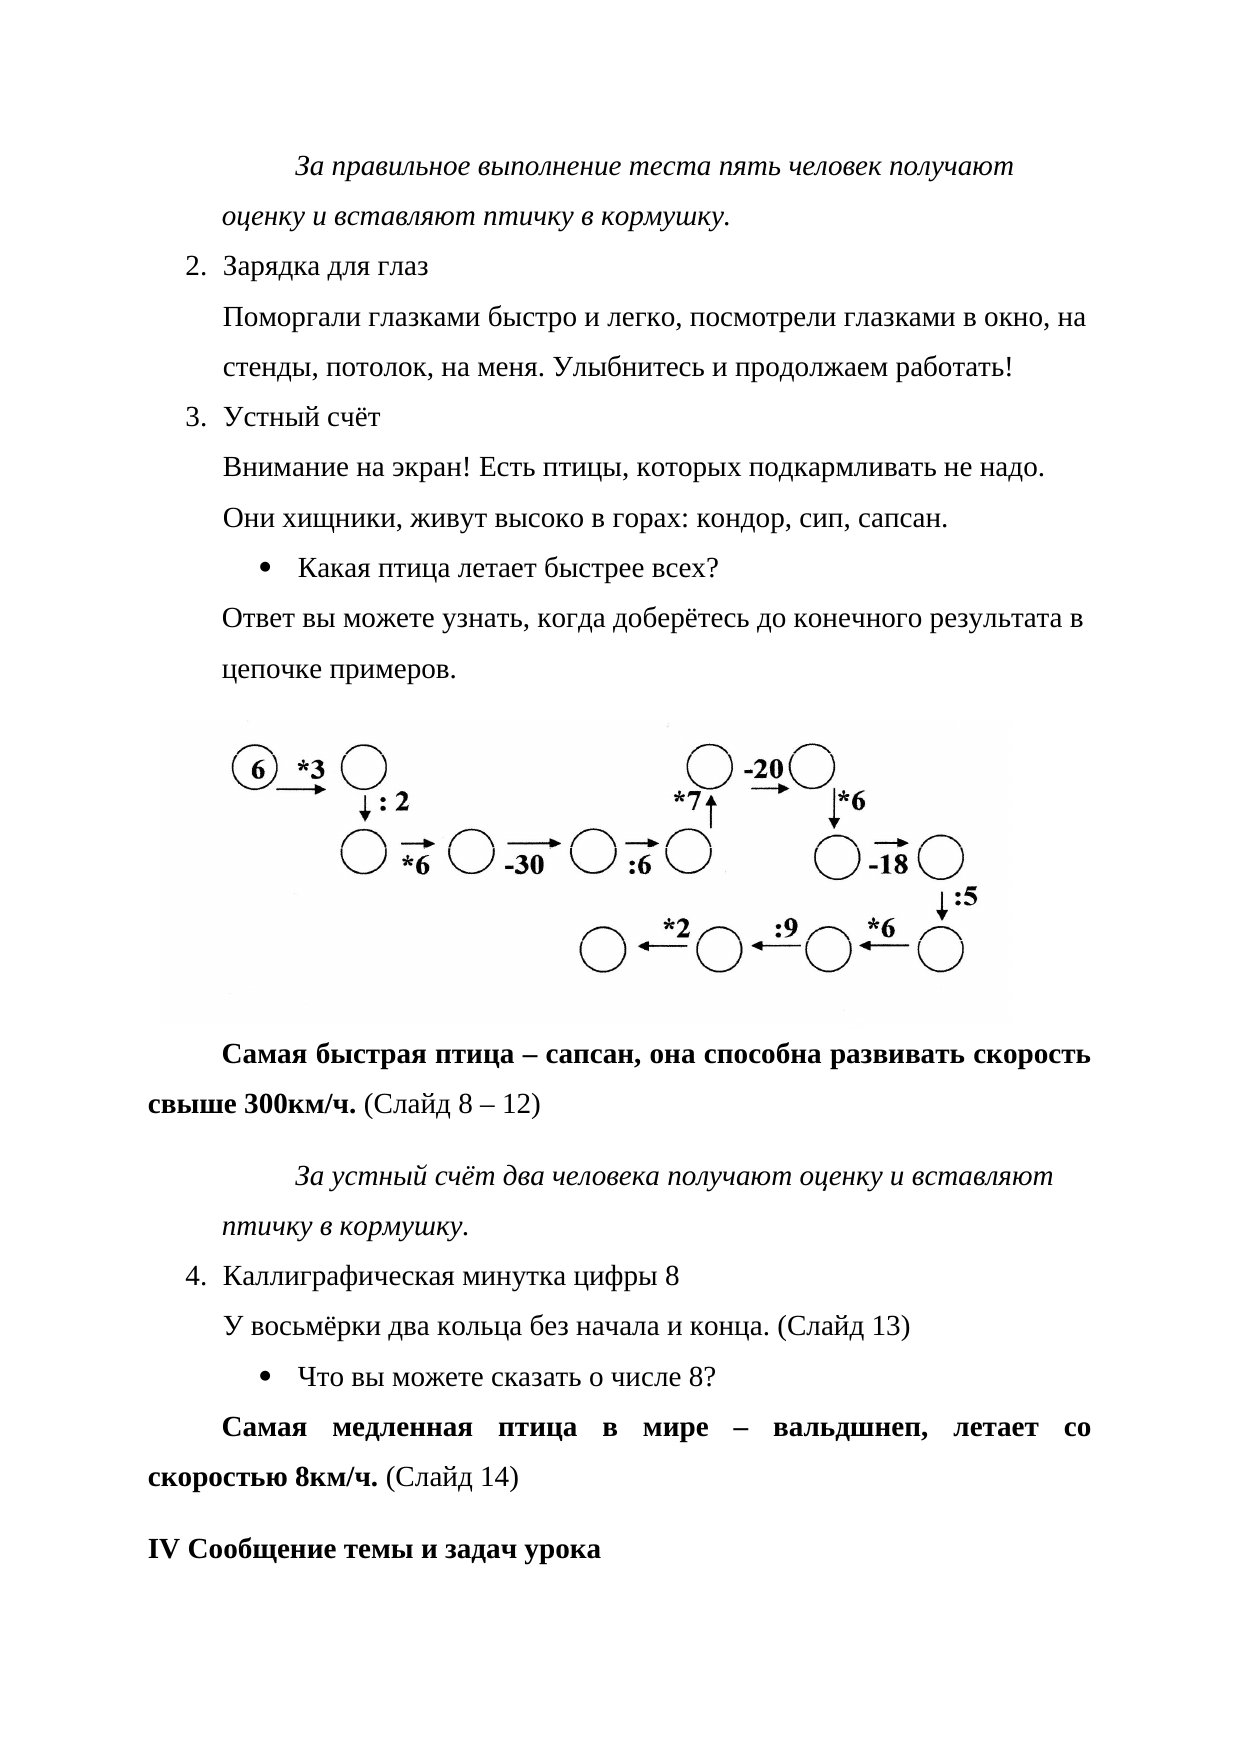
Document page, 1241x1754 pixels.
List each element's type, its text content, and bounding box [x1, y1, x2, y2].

list Каллиграфическая минутка цифры 8 [185, 1258, 1092, 1292]
list За устный счёт два человека получают оценку и вставляют птичку в кормушку. [222, 1158, 1092, 1241]
list За правильное выполнение теста пять человек получают оценку и вставляют птичку в кормушку. [222, 148, 1092, 232]
list У восьмёрки два кольца без начала и конца. (Слайд 13) [223, 1308, 1092, 1342]
list Зарядка для глаз [185, 248, 1092, 282]
list Устный счёт [185, 399, 1092, 433]
list Внимание на экран! Есть птицы, которых подкармливать не надо. Они хищники, живут высоко в горах: кондор, сип, сапсан. [223, 449, 1092, 533]
picture [159, 715, 1014, 1030]
list Ответ вы можете узнать, когда доберётесь до конечного результата в цепочке примеров. [222, 601, 1092, 684]
text IV Сообщение темы и задач урока [148, 1531, 1092, 1564]
list Поморгали глазками быстро и легко, посмотрели глазками в окно, на стенды, потолок, на меня. Улыбнитесь и продолжаем работать! [223, 299, 1092, 382]
list Самая медленная птица в мире – вальдшнеп, летает со скоростью 8км/ч. (Слайд 14) [148, 1409, 1092, 1493]
list Что вы можете сказать о числе 8? [260, 1359, 1092, 1392]
list Какая птица летает быстрее всех? [260, 550, 1092, 584]
text Самая быстрая птица – сапсан, она способна развивать скорость свыше 300км/ч. (Слайд 8 – 12) [148, 1036, 1092, 1120]
